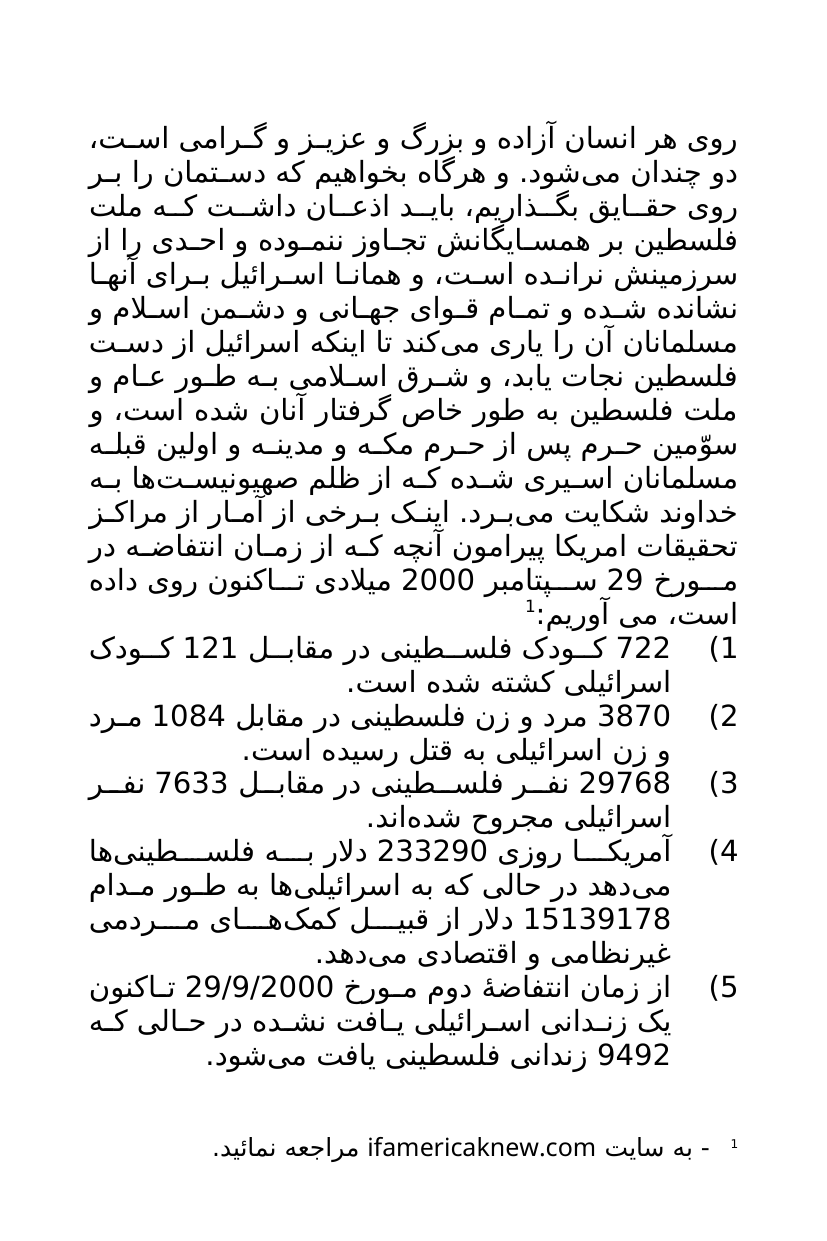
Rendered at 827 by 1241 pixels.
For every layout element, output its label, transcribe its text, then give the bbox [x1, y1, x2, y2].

list 29768 نفر فلسطینی در مقابل 7633 نفر اسرائیلی مجروح شده‌اند. [89, 767, 708, 835]
list آمریکا روزی 233290 دلار به فلسطینی‌ها می‌دهد در حالی که به اسرائیلی‌ها به طور مدام 15139178 دلار از قبیل کمک‌های مردمی غیرنظامی و اقتصادی می‌دهد. [89, 835, 708, 971]
list 722 کودک فلسطینی در مقابل 121 کودک اسرائیلی کشته شده است. [89, 631, 708, 699]
list از زمان انتفاضۀ دوم مورخ 29/9/2000 تاکنون یک زندانی اسرائیلی یافت نشده در حالی که 9492 زندانی فلسطینی یافت می‌شود. [89, 971, 708, 1072]
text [89, 122, 738, 631]
list 3870 مرد و زن فلسطینی در مقابل 1084 مرد و زن اسرائیلی به قتل رسیده است. [89, 699, 708, 767]
